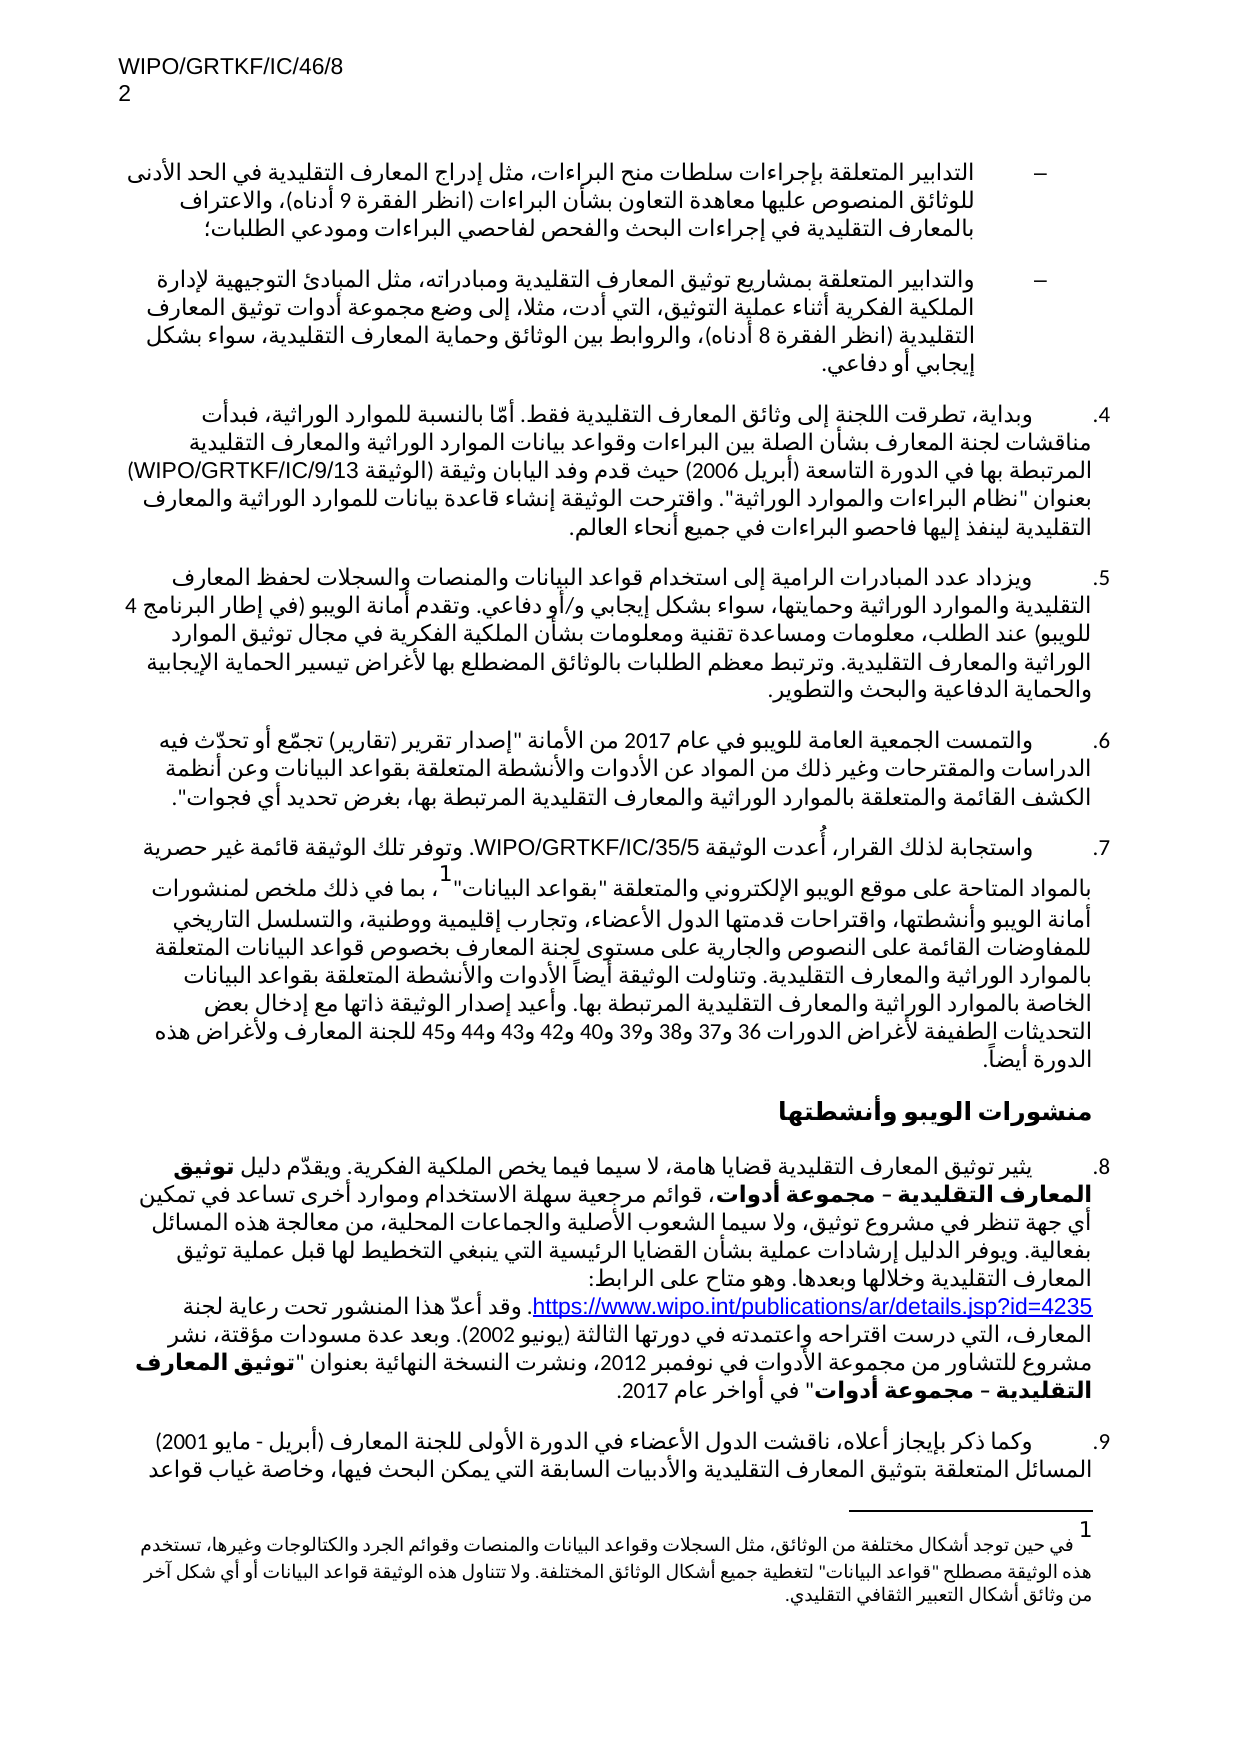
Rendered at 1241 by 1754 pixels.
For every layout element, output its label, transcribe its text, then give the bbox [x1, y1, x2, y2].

text يثير توثيق المعارف التقليدية قضايا هامة، لا سيما فيما يخص الملكية الفكرية. ويقدّم دليل توثيق المعارف التقليدية – مجموعة أدوات، قوائم مرجعية سهلة الاستخدام وموارد أخرى تساعد في تمكين أي جهة تنظر في مشروع توثيق، ولا سيما الشعوب الأصلية والجماعات المحلية، من معالجة هذه المسائل بفعالية. ويوفر الدليل إرشادات عملية بشأن القضايا الرئيسية التي ينبغي التخطيط لها قبل عملية توثيق المعارف التقليدية وخلالها وبعدها. وهو متاح على الرابط: https://www.wipo.int/publications/ar/details.jsp?id=4235. وقد أعدّ هذا المنشور تحت رعاية لجنة المعارف، التي درست اقتراحه واعتمدته في دورتها الثالثة (يونيو 2002). وبعد عدة مسودات مؤقتة، نشر مشروع للتشاور من مجموعة الأدوات في نوفمبر 2012، ونشرت النسخة النهائية بعنوان "توثيق المعارف التقليدية – مجموعة أدوات" في أواخر عام 2017. [118, 1152, 1092, 1404]
text ويزداد عدد المبادرات الرامية إلى استخدام قواعد البيانات والمنصات والسجلات لحفظ المعارف التقليدية والموارد الوراثية وحمايتها، سواء بشكل إيجابي و/أو دفاعي. وتقدم أمانة الويبو (في إطار البرنامج 4 للويبو) عند الطلب، معلومات ومساعدة تقنية ومعلومات بشأن الملكية الفكرية في مجال توثيق الموارد الوراثية والمعارف التقليدية. وترتبط معظم الطلبات بالوثائق المضطلع بها لأغراض تيسير الحماية الإيجابية والحماية الدفاعية والبحث والتطوير. [118, 563, 1092, 704]
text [118, 1427, 1092, 1483]
subtitle منشورات الويبو وأنشطتها [118, 1096, 1092, 1127]
list التدابير المتعلقة بإجراءات سلطات منح البراءات، مثل إدراج المعارف التقليدية في الحد الأدنى للوثائق المنصوص عليها معاهدة التعاون بشأن البراءات (انظر الفقرة 9 أدناه)، والاعتراف بالمعارف التقليدية في إجراءات البحث والفحص لفاحصي البراءات ومودعي الطلبات؛ [118, 158, 1034, 243]
text وبداية، تطرقت اللجنة إلى وثائق المعارف التقليدية فقط. أمّا بالنسبة للموارد الوراثية، فبدأت مناقشات لجنة المعارف بشأن الصلة بين البراءات وقواعد بيانات الموارد الوراثية والمعارف التقليدية المرتبطة بها في الدورة التاسعة (أبريل 2006) حيث قدم وفد اليابان وثيقة (الوثيقة WIPO/GRTKF/IC/9/13) بعنوان "نظام البراءات والموارد الوراثية". واقترحت الوثيقة إنشاء قاعدة بيانات للموارد الوراثية والمعارف التقليدية لينفذ إليها فاحصو البراءات في جميع أنحاء العالم. [118, 401, 1092, 541]
list والتدابير المتعلقة بمشاريع توثيق المعارف التقليدية ومبادراته، مثل المبادئ التوجيهية لإدارة الملكية الفكرية أثناء عملية التوثيق، التي أدت، مثلا، إلى وضع مجموعة أدوات توثيق المعارف التقليدية (انظر الفقرة 8 أدناه)، والروابط بين الوثائق وحماية المعارف التقليدية، سواء بشكل إيجابي أو دفاعي. [118, 266, 1034, 378]
text والتمست الجمعية العامة للويبو في عام 2017 من الأمانة "إصدار تقرير (تقارير) تجمّع أو تحدّث فيه الدراسات والمقترحات وغير ذلك من المواد عن الأدوات والأنشطة المتعلقة بقواعد البيانات وعن أنظمة الكشف القائمة والمتعلقة بالموارد الوراثية والمعارف التقليدية المرتبطة بها، بغرض تحديد أي فجوات". [118, 727, 1092, 811]
text واستجابة لذلك القرار، أُعدت الوثيقة WIPO/GRTKF/IC/35/5. وتوفر تلك الوثيقة قائمة غير حصرية بالمواد المتاحة على موقع الويبو الإلكتروني والمتعلقة "بقواعد البيانات"، بما في ذلك ملخص لمنشورات أمانة الويبو وأنشطتها، واقتراحات قدمتها الدول الأعضاء، وتجارب إقليمية ووطنية، والتسلسل التاريخي للمفاوضات القائمة على النصوص والجارية على مستوى لجنة المعارف بخصوص قواعد البيانات المتعلقة بالموارد الوراثية والمعارف التقليدية. وتناولت الوثيقة أيضاً الأدوات والأنشطة المتعلقة بقواعد البيانات الخاصة بالموارد الوراثية والمعارف التقليدية المرتبطة بها. وأعيد إصدار الوثيقة ذاتها مع إدخال بعض التحديثات الطفيفة لأغراض الدورات 36 و37 و38 و39 و40 و42 و43 و44 و45 للجنة المعارف ولأغراض هذه الدورة أيضاً. [118, 833, 1092, 1073]
